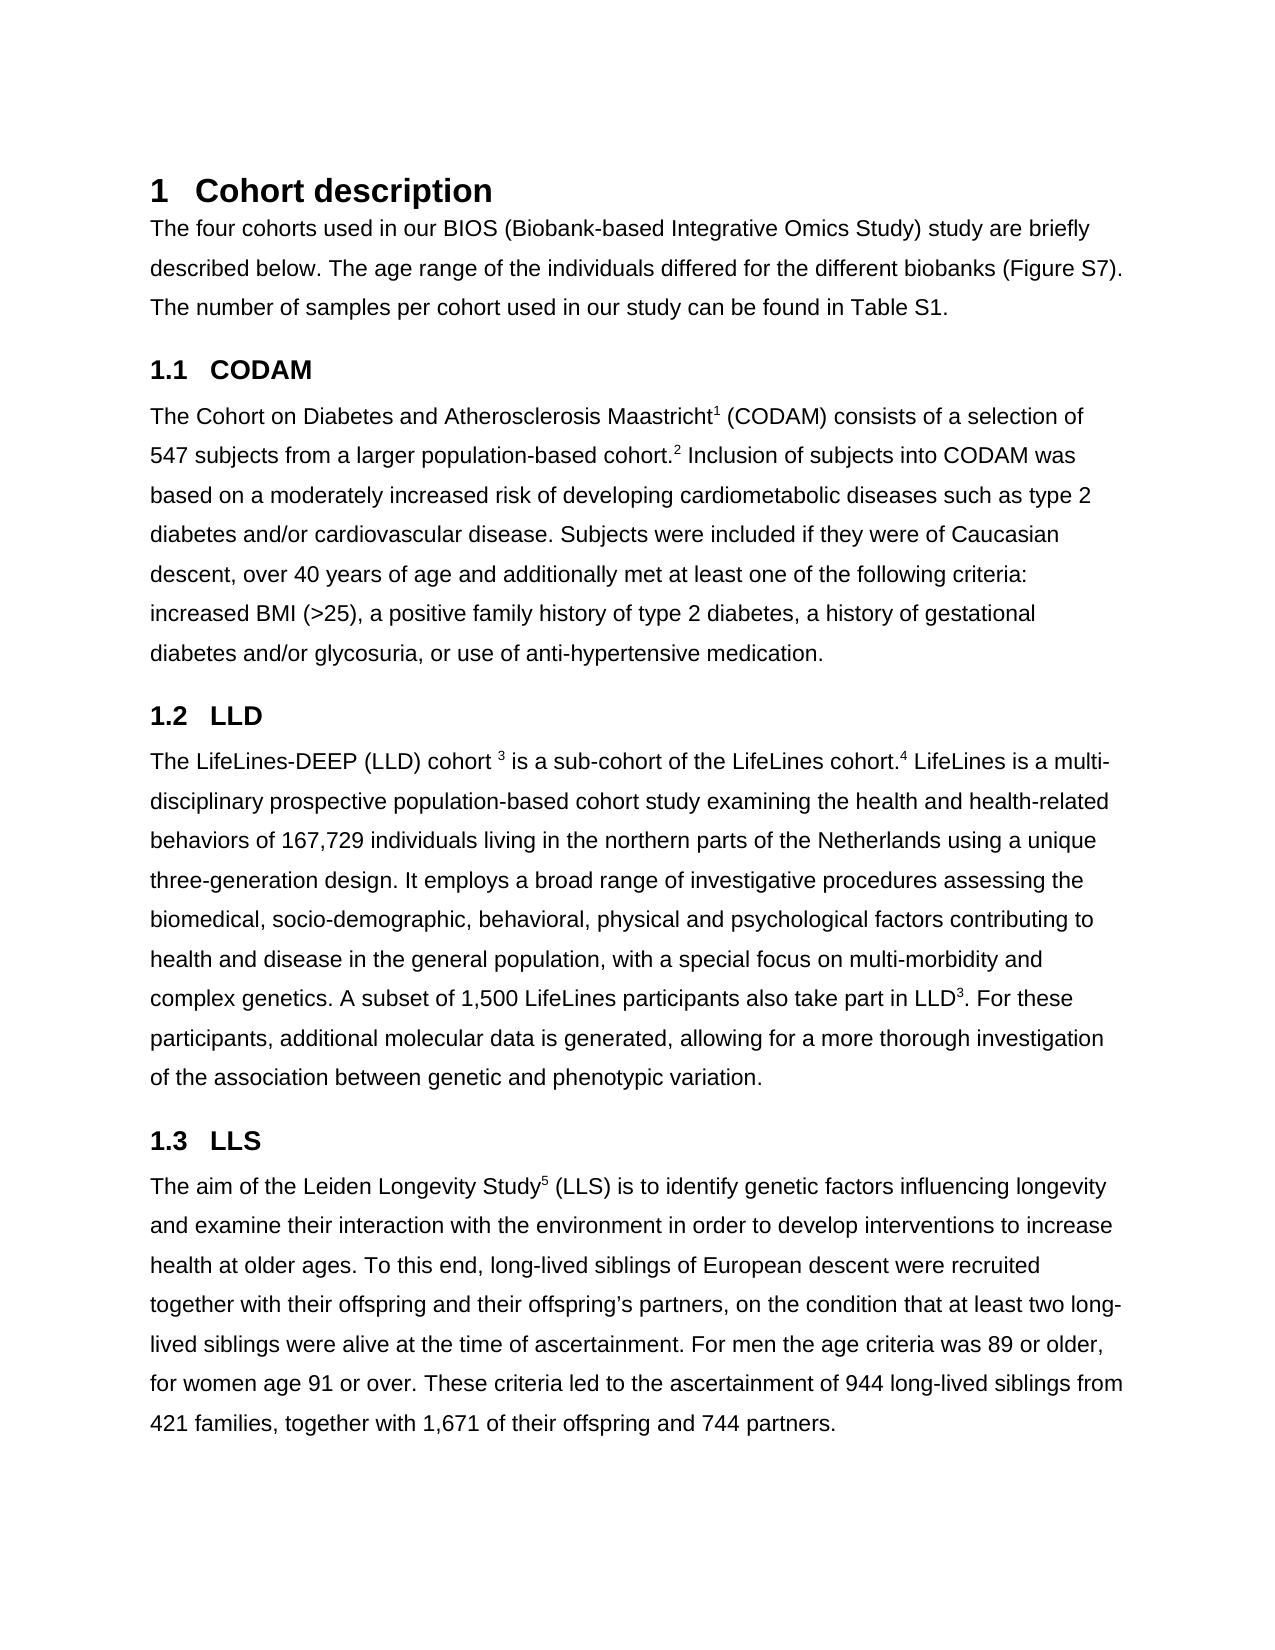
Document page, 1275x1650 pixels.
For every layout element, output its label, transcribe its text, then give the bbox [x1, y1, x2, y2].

text The Cohort on Diabetes and Atherosclerosis Maastricht1 (CODAM) consists of a selection of 547 subjects from a larger population-based cohort.2 Inclusion of subjects into CODAM was based on a moderately increased risk of developing cardiometabolic diseases such as type 2 diabetes and/or cardiovascular disease. Subjects were included if they were of Caucasian descent, over 40 years of age and additionally met at least one of the following criteria: increased BMI (>25), a positive family history of type 2 diabetes, a history of gestational diabetes and/or glycosuria, or use of anti-hypertensive medication. [150, 403, 1125, 666]
text The aim of the Leiden Longevity Study5 (LLS) is to identify genetic factors influencing longevity and examine their interaction with the environment in order to develop interventions to increase health at older ages. To this end, long-lived siblings of European descent were recruited together with their offspring and their offspring’s partners, on the condition that at least two long-lived siblings were alive at the time of ascertainment. For men the age criteria was 89 or older, for women age 91 or over. These criteria led to the ascertainment of 944 long-lived siblings from 421 families, together with 1,671 of their offspring and 744 partners. [150, 1173, 1125, 1436]
subtitle CODAM [150, 354, 1125, 386]
text The four cohorts used in our BIOS (Biobank-based Integrative Omics Study) study are briefly described below. The age range of the individuals differed for the different biobanks (Figure S7). The number of samples per cohort used in our study can be found in Table S1. [150, 215, 1125, 320]
subtitle Cohort description [150, 171, 1125, 209]
subtitle LLS [150, 1124, 1125, 1156]
text The LifeLines-DEEP (LLD) cohort 3 is a sub-cohort of the LifeLines cohort.4 LifeLines is a multi-disciplinary prospective population-based cohort study examining the health and health-related behaviors of 167,729 individuals living in the northern parts of the Netherlands using a unique three-generation design. It employs a broad range of investigative procedures assessing the biomedical, socio-demographic, behavioral, physical and psychological factors contributing to health and disease in the general population, with a special focus on multi-morbidity and complex genetics. A subset of 1,500 LifeLines participants also take part in LLD3. For these participants, additional molecular data is generated, allowing for a more thorough investigation of the association between genetic and phenotypic variation. [150, 748, 1125, 1091]
subtitle LLD [150, 700, 1125, 731]
